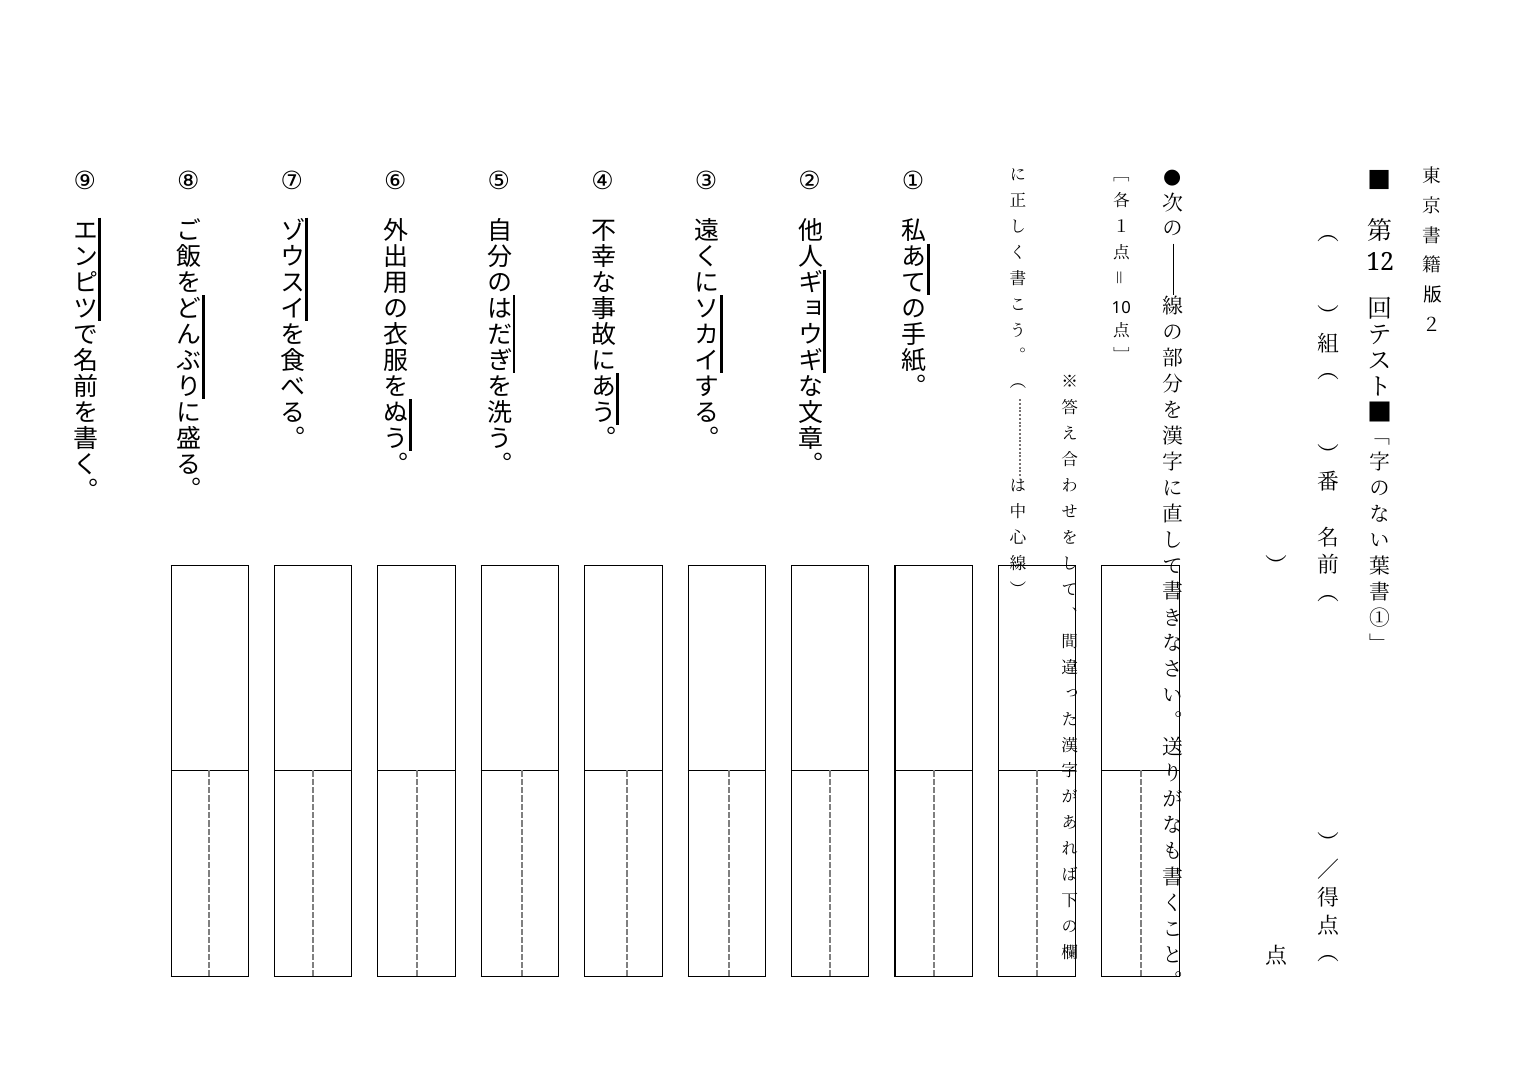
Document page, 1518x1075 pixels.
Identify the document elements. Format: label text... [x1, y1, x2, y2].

text ⑧ご飯をどんぶりに盛る。 [163, 166, 215, 969]
text ⑤自分のはだぎを洗う。 [474, 166, 526, 969]
text ⑨エンピツで名前を書く。 [60, 166, 112, 969]
text ⑥外出用の衣服をぬう。 [371, 166, 422, 969]
text ②他人ギョウギな文章。 [785, 166, 836, 969]
text ●次の 線の部分を漢字に直して書きなさい。送りがなも書くこと。［各１点＝10点］ [1095, 166, 1199, 969]
text ⑦ゾウスイを食べる。 [267, 166, 319, 969]
text ①私あての手紙。 [888, 166, 940, 969]
text ③遠くにソカイする。 [681, 166, 733, 969]
text （ ）組（ ）番 名前（ ）／得点（ ）点 [1251, 166, 1354, 969]
subtitle 東京書籍版２年 秀学社 [1406, 166, 1458, 969]
text ■第12回テスト■「字のない葉書①」 [1354, 166, 1406, 969]
text ※答え合わせをして、間違った漢字があれば下の欄に正しく書こう。（ は中心線） [992, 166, 1095, 969]
text ④不幸な事故にあう。 [578, 166, 629, 969]
